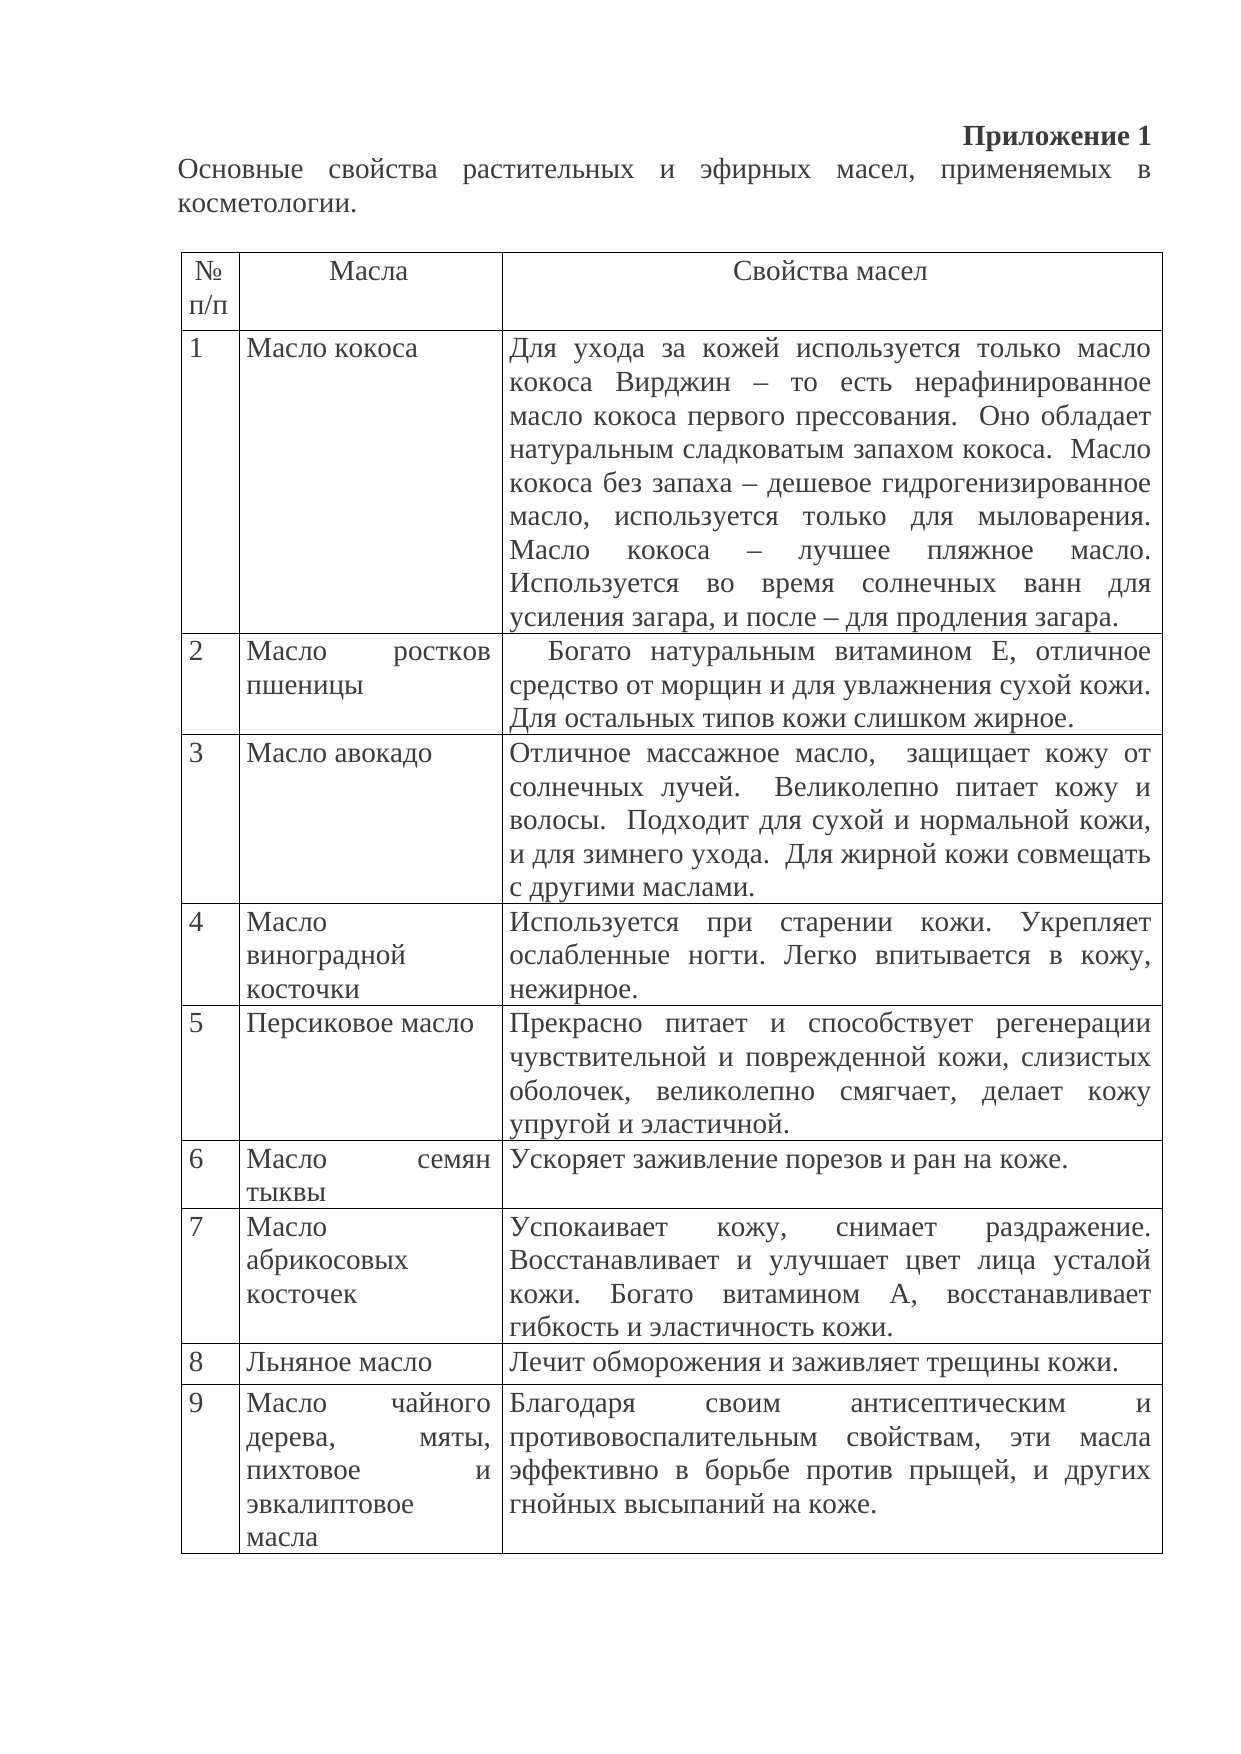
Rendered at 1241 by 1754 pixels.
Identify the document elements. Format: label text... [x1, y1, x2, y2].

table_cell Используется при старении кожи. Укрепляет ослабленные ногти. Легко впитывается в кожу, нежирное. [503, 904, 1162, 1004]
table_cell Масло чайного дерева, мяты, пихтовое и эвкалиптовое масла [240, 1385, 502, 1553]
text Приложение 1 [177, 118, 1152, 152]
table_cell Льняное масло [240, 1344, 502, 1384]
table_cell Прекрасно питает и способствует регенерации чувствительной и поврежденной кожи, слизистых оболочек, великолепно смягчает, делает кожу упругой и эластичной. [503, 1006, 1162, 1140]
table_cell Ускоряет заживление порезов и ран на коже. [503, 1141, 1162, 1208]
table_cell 9 [182, 1385, 239, 1553]
table_cell Благодаря своим антисептическим и противовоспалительным свойствам, эти масла эффективно в борьбе против прыщей, и других гнойных высыпаний на коже. [503, 1385, 1162, 1553]
table_cell 3 [182, 735, 239, 903]
table_cell 2 [182, 634, 239, 734]
table_cell Персиковое масло [240, 1006, 502, 1140]
table_cell Отличное массажное масло, защищает кожу от солнечных лучей. Великолепно питает кожу и волосы. Подходит для сухой и нормальной кожи, и для зимнего ухода. Для жирной кожи совмещать с другими маслами. [503, 735, 1162, 903]
table_cell 7 [182, 1209, 239, 1343]
text Основные свойства растительных и эфирных масел, применяемых в косметологии. [177, 152, 1152, 219]
table_cell 5 [182, 1006, 239, 1140]
table_cell Для ухода за кожей используется только масло кокоса Вирджин – то есть нерафинированное масло кокоса первого прессования. Оно обладает натуральным сладковатым запахом кокоса. Масло кокоса без запаха – дешевое гидрогенизированное масло, используется только для мыловарения. Масло кокоса – лучшее пляжное масло. Используется во время солнечных ванн для усиления загара, и после – для продления загара. [503, 331, 1162, 632]
table_cell 4 [182, 904, 239, 1004]
table_cell 8 [182, 1344, 239, 1384]
table_cell Масло абрикосовых косточек [240, 1209, 502, 1343]
table_cell Лечит обморожения и заживляет трещины кожи. [503, 1344, 1162, 1384]
table_cell 6 [182, 1141, 239, 1208]
table_cell Масло ростков пшеницы [240, 634, 502, 734]
table_cell Богато натуральным витамином Е, отличное средство от морщин и для увлажнения сухой кожи. Для остальных типов кожи слишком жирное. [503, 634, 1162, 734]
table_cell Масло авокадо [240, 735, 502, 903]
table_cell Масло кокоса [240, 331, 502, 632]
table_cell 1 [182, 331, 239, 632]
table_cell Масло семян тыквы [240, 1141, 502, 1208]
table_cell Успокаивает кожу, снимает раздражение. Восстанавливает и улучшает цвет лица усталой кожи. Богато витамином А, восстанавливает гибкость и эластичность кожи. [503, 1209, 1162, 1343]
table_cell Масло виноградной косточки [240, 904, 502, 1004]
table_header № п/п [182, 253, 239, 329]
table_header Свойства масел [503, 253, 1162, 329]
table_header Масла [240, 253, 502, 329]
